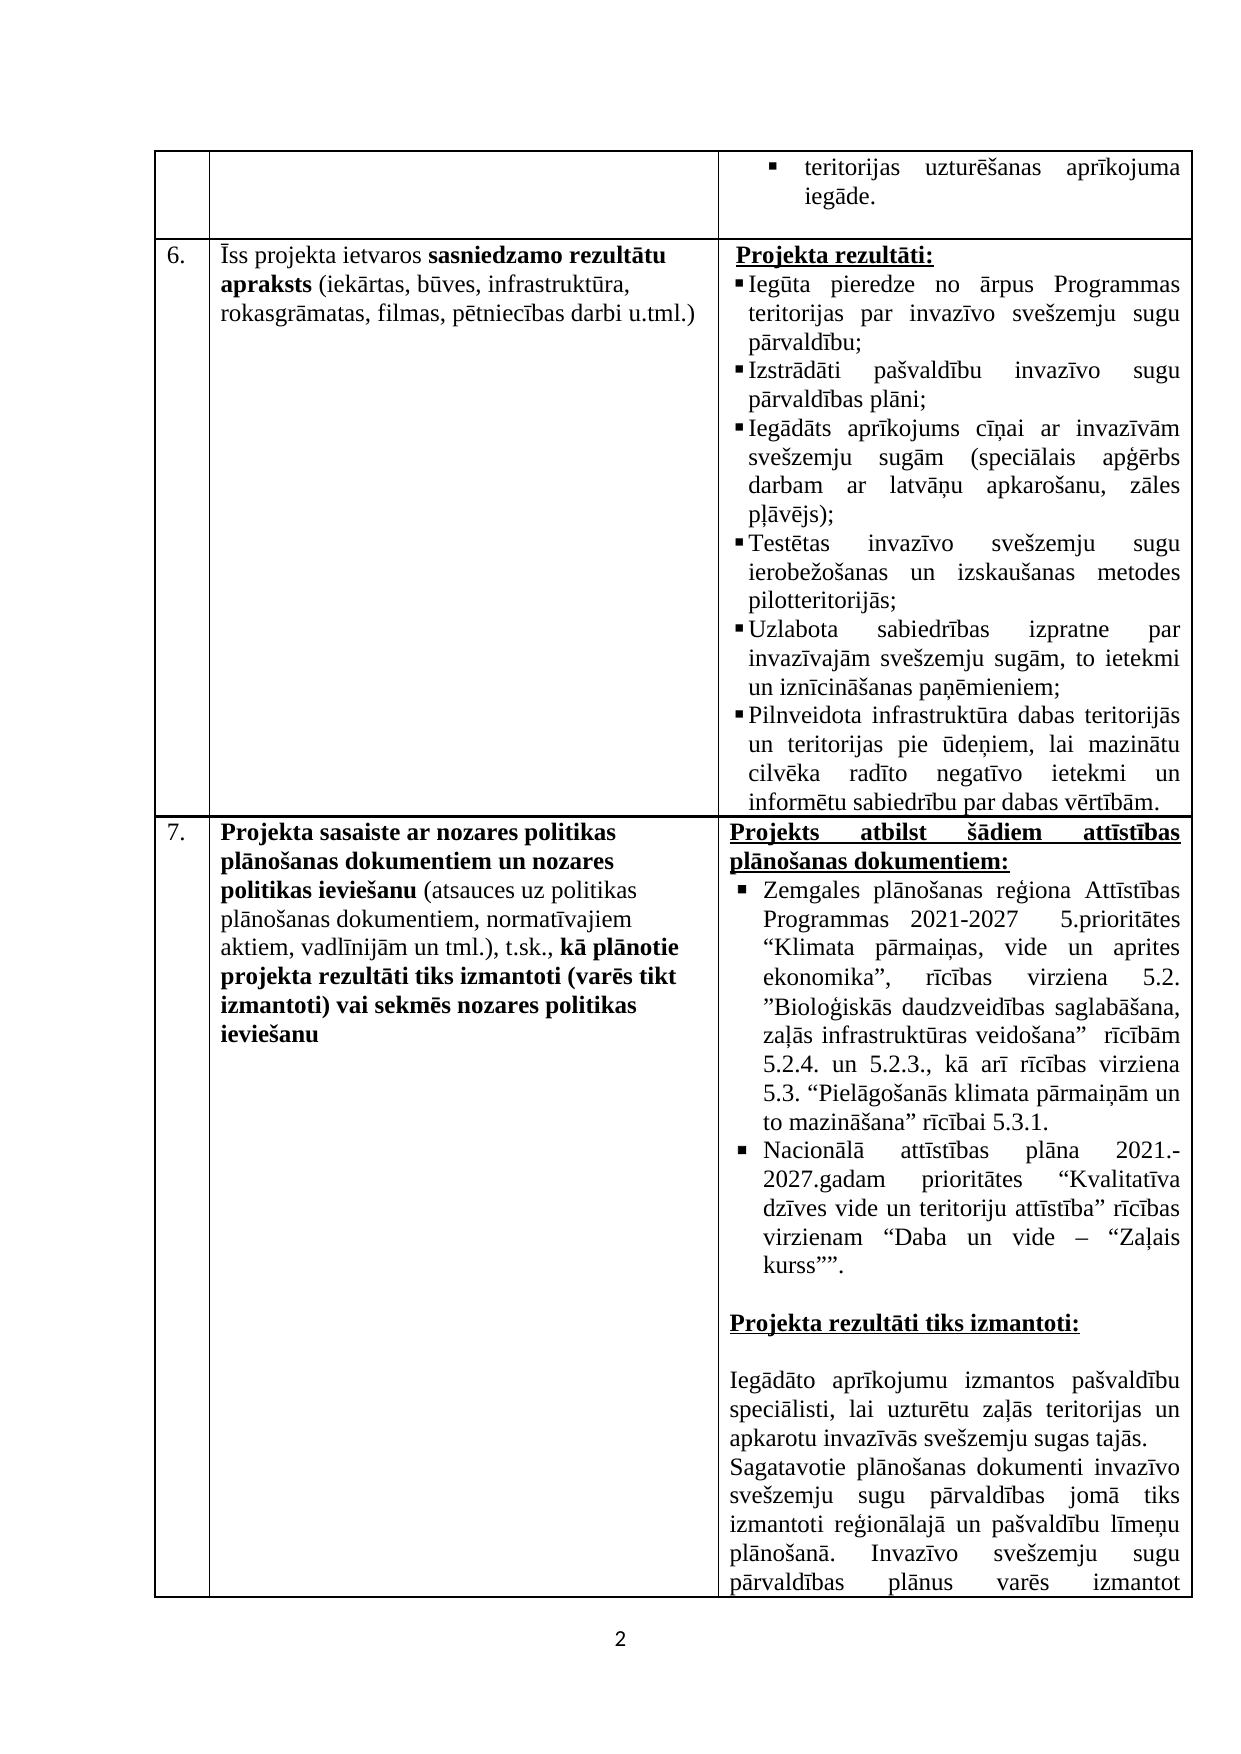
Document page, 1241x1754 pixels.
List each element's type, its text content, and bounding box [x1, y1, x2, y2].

table_cell 6. [156, 240, 209, 815]
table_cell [210, 152, 718, 238]
table_cell 7. [156, 818, 209, 1596]
table_cell Projekta rezultāti: Iegūta pieredze no ārpus Programmas teritorijas par invazīvo svešzemju sugu pārvaldību; Izstrādāti pašvaldību invazīvo sugu pārvaldības plāni; Iegādāts aprīkojums cīņai ar invazīvām svešzemju sugām (speciālais apģērbs darbam ar latvāņu apkarošanu, zāles pļāvējs); Testētas invazīvo svešzemju sugu ierobežošanas un izskaušanas metodes pilotteritorijās; Uzlabota sabiedrības izpratne par invazīvajām svešzemju sugām, to ietekmi un iznīcināšanas paņēmieniem; Pilnveidota infrastruktūra dabas teritorijās un teritorijas pie ūdeņiem, lai mazinātu cilvēka radīto negatīvo ietekmi un informētu sabiedrību par dabas vērtībām. [719, 240, 1191, 815]
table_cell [719, 818, 1191, 1596]
table_cell 5. [156, 152, 209, 238]
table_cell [719, 152, 1191, 238]
table_cell Īss projekta ietvaros sasniedzamo rezultātu apraksts (iekārtas, būves, infrastruktūra, rokasgrāmatas, filmas, pētniecības darbi u.tml.) [210, 240, 718, 815]
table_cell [210, 818, 718, 1596]
